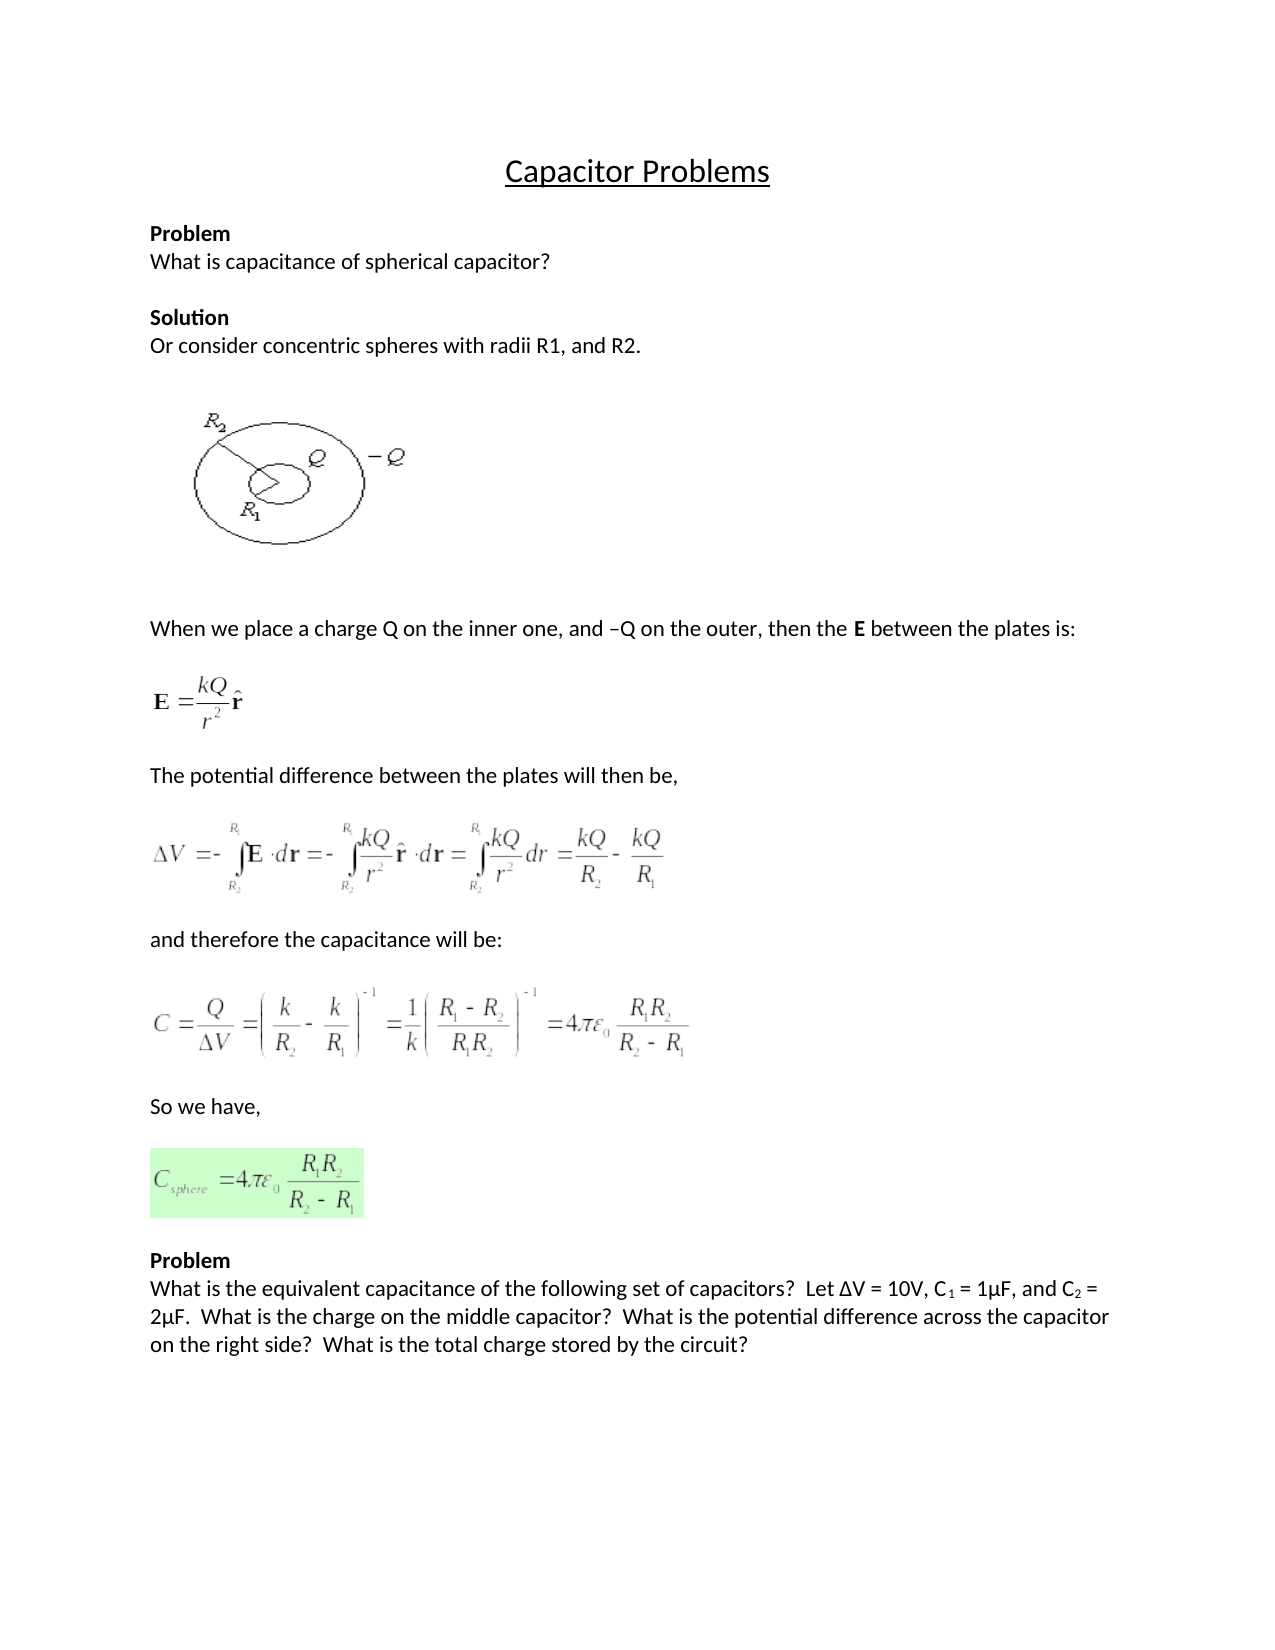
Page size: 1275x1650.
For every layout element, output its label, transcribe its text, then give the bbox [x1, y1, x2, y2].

text and therefore the capacitance will be: [150, 926, 1125, 953]
text The potential difference between the plates will then be, [150, 761, 1125, 789]
text Or consider concentric spheres with radii R1, and R2. [150, 331, 1125, 359]
text Problem [150, 1246, 1125, 1274]
picture [150, 386, 413, 586]
text So we have, [150, 1092, 1125, 1120]
text What is capacitance of spherical capacitor? [150, 247, 1125, 275]
text Problem [150, 219, 1125, 247]
text Solution [150, 303, 1125, 331]
text When we place a charge Q on the inner one, and –Q on the outer, then the E between the plates is: [150, 614, 1125, 642]
text Capacitor Problems [150, 150, 1125, 191]
text What is the equivalent capacitance of the following set of capacitors? Let ΔV = 10V, C1 = 1μF, and C2 = 2μF. What is the charge on the middle capacitor? What is the potential difference across the capacitor on the right side? What is the total charge stored by the circuit? [150, 1274, 1125, 1358]
